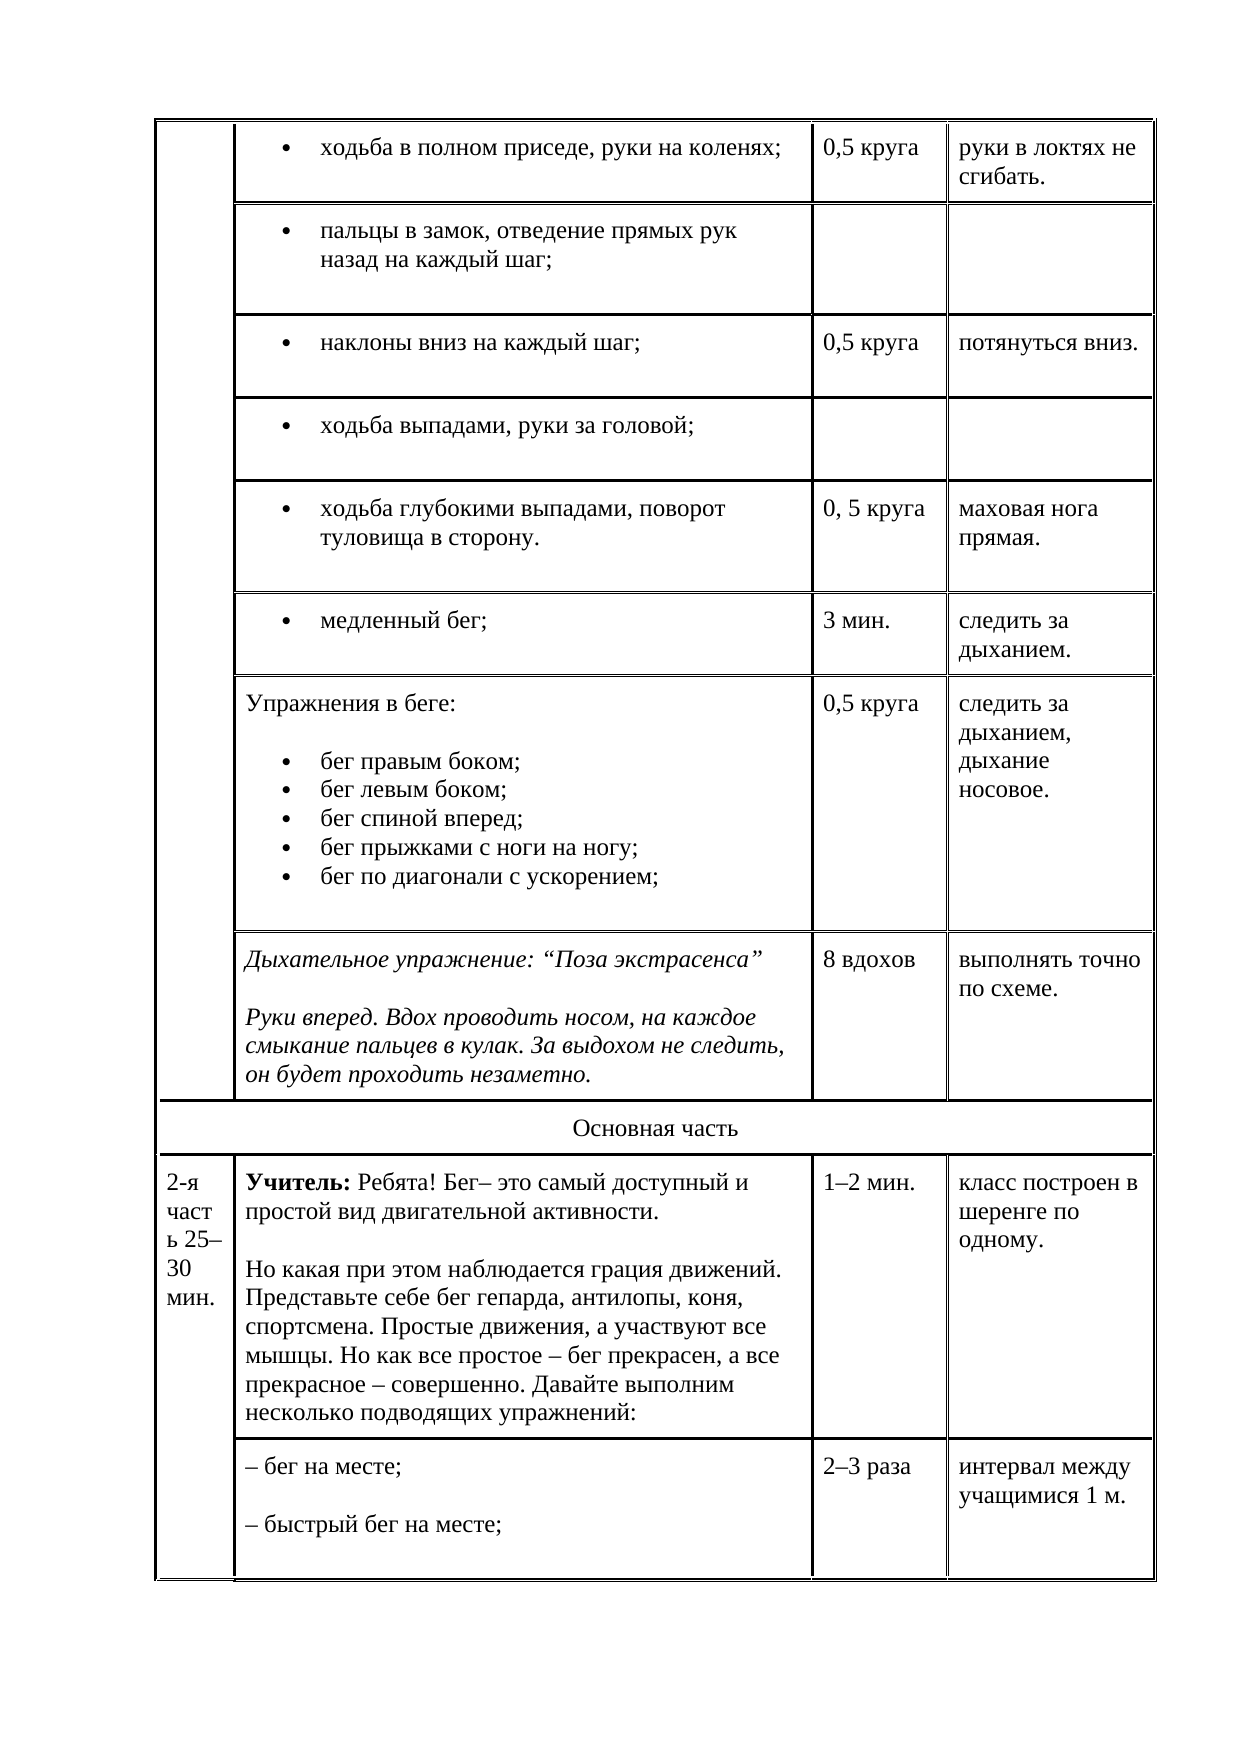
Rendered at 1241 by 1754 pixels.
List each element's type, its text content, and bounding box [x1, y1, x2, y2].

table_cell [814, 399, 946, 479]
table_cell Учитель: Ребята! Бег– это самый доступный и простой вид двигательной активности. Но какая при этом наблюдается грация движений. Представьте себе бег гепарда, антилопы, коня, спортсмена. Простые движения, а участвуют все мышцы. Но как все простое – бег прекрасен, а все прекрасное – совершенно. Давайте выполним несколько подводящих упражнений: [236, 1156, 811, 1437]
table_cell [234, 1440, 812, 1578]
table_cell 3 мин. [814, 594, 946, 674]
table_cell маховая нога прямая. [949, 479, 1153, 591]
table_cell выполнять точно по схеме. [948, 930, 1155, 1099]
table_cell 2–3 раза [812, 1440, 948, 1578]
table_cell потянуться вниз. [949, 313, 1155, 396]
table_cell ходьба в полном приседе, руки на коленях; [234, 120, 812, 201]
table_cell следить за дыханием. [948, 591, 1155, 674]
table_cell 0,5 круга [814, 677, 946, 930]
table_cell ходьба глубокими выпадами, поворот туловища в сторону. [236, 482, 811, 591]
table_cell Упражнения в беге: бег правым боком; бег левым боком; бег спиной вперед; бег прыжками с ноги на ногу; бег по диагонали с ускорением; [236, 677, 811, 930]
table_cell [814, 205, 946, 313]
table_cell 2-я часть 25–30 мин. [156, 1153, 234, 1578]
table_cell [949, 201, 1154, 313]
table_cell Дыхательное упражнение: “Поза экстрасенса” Руки вперед. Вдох проводить носом, на каждое смыкание пальцев в кулак. За выдохом не следить, он будет проходить незаметно. [236, 933, 811, 1099]
table_cell класс построен в шеренге по одному. [949, 1153, 1155, 1437]
table_cell 0,5 круга [814, 316, 946, 396]
table_cell Основная часть [157, 1099, 1153, 1153]
table_cell наклоны вниз на каждый шаг; [236, 316, 811, 396]
table_cell пальцы в замок, отведение прямых рук назад на каждый шаг; [236, 205, 811, 313]
table_cell 8 вдохов [814, 933, 946, 1099]
table_cell 0,5 круга [812, 122, 948, 201]
table_cell медленный бег; [236, 594, 811, 674]
table_cell ходьба выпадами, руки за головой; [236, 399, 811, 479]
table_cell 1–2 мин. [814, 1156, 946, 1437]
table_cell руки в локтях не сгибать. [948, 118, 1155, 201]
table_cell следить за дыханием, дыхание носовое. [948, 674, 1155, 930]
table_cell 0, 5 круга [814, 482, 946, 591]
table_cell [949, 396, 1153, 479]
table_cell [948, 1437, 1153, 1578]
